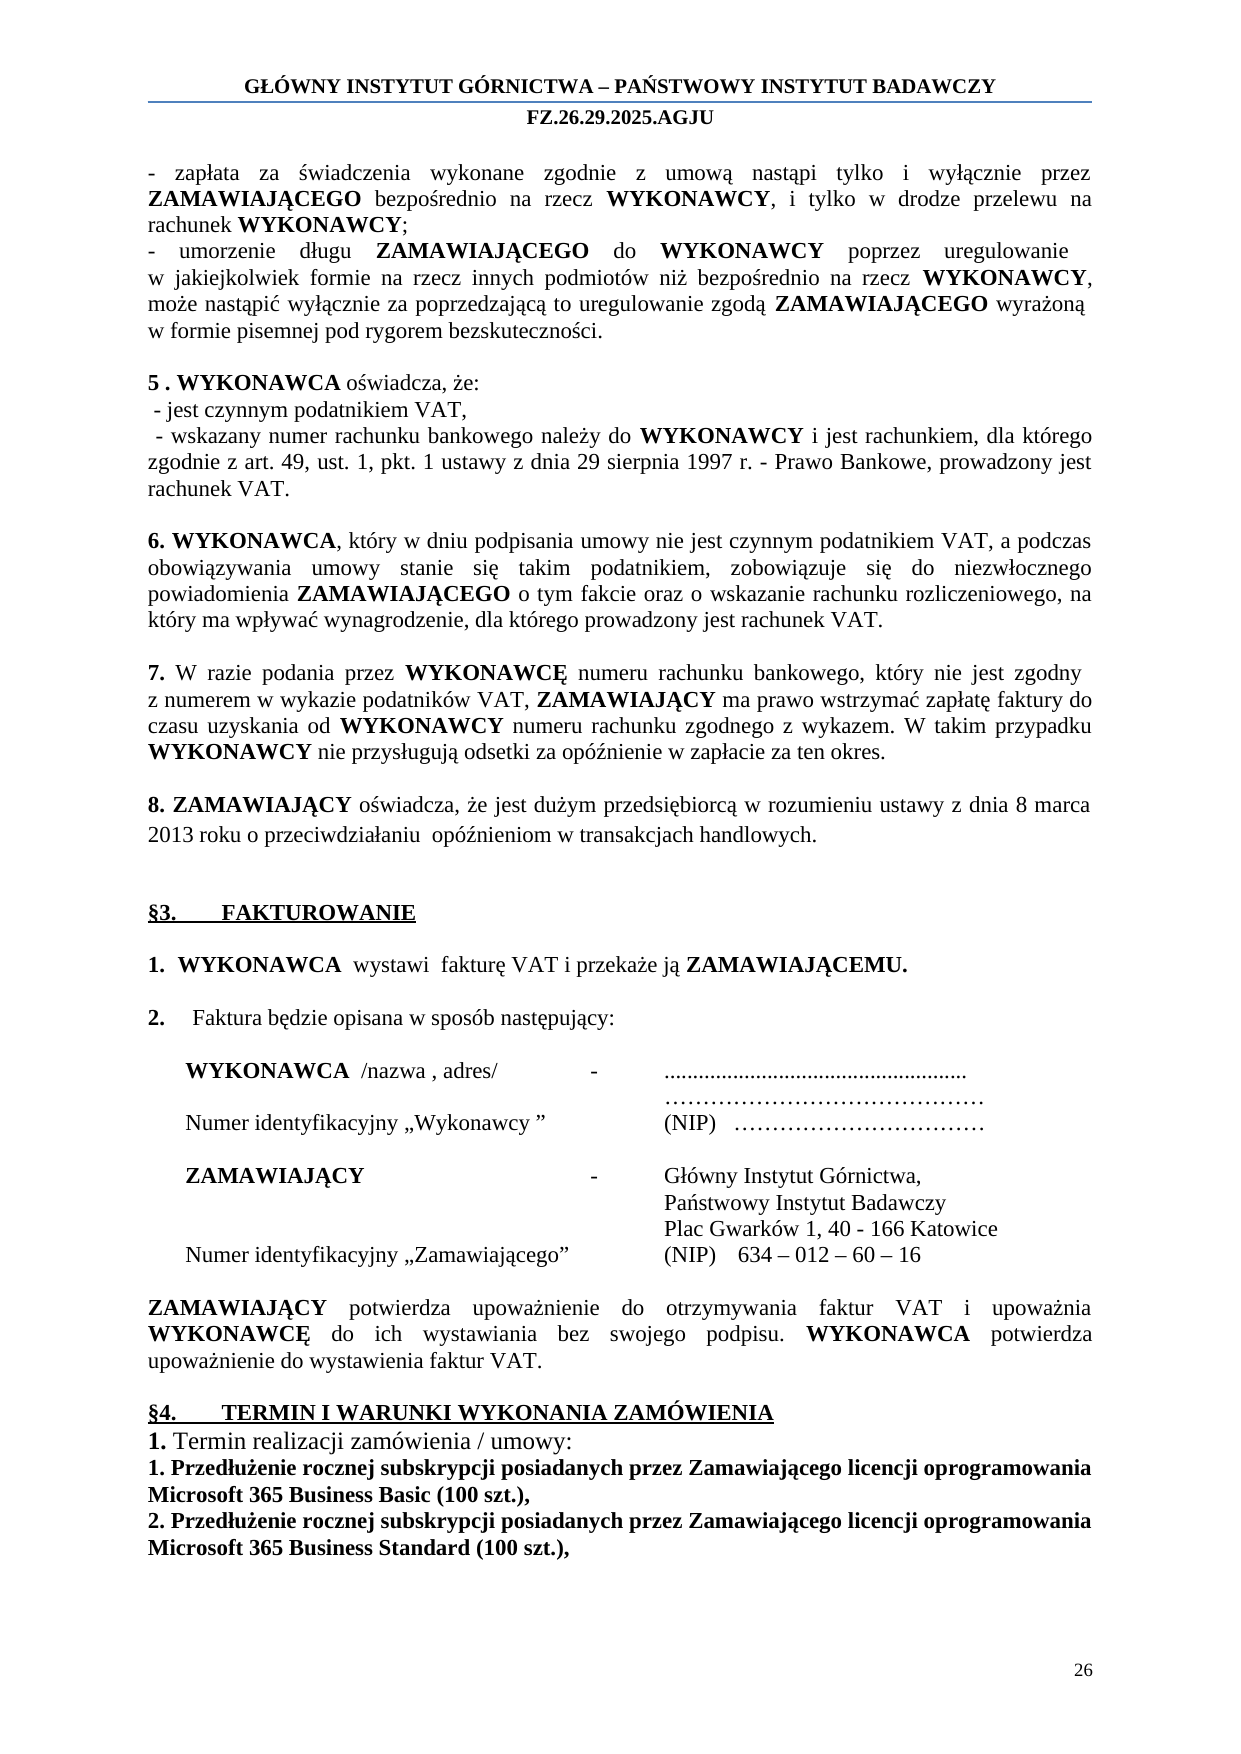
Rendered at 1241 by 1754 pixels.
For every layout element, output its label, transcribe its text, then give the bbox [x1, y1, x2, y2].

text Państwowy Instytut Badawczy [148, 1188, 1092, 1215]
text 2. Przedłużenie rocznej subskrypcji posiadanych przez Zamawiającego licencji oprogramowania Microsoft 365 Business Standard (100 szt.), [148, 1507, 1092, 1560]
text - wskazany numer rachunku bankowego należy do WYKONAWCY i jest rachunkiem, dla którego zgodnie z art. 49, ust. 1, pkt. 1 ustawy z dnia 29 sierpnia 1997 r. - Prawo Bankowe, prowadzony jest rachunek VAT. [148, 422, 1092, 501]
text Plac Gwarków 1, 40 - 166 Katowice [590, 1215, 1092, 1241]
text - jest czynnym podatnikiem VАТ, [148, 396, 1092, 422]
list WYKONAWCA wystawi fakturę VAT i przekaże ją ZAMAWIAJĄCEMU. [148, 951, 1092, 978]
text ZAMAWIAJĄCY potwierdza upoważnienie do otrzymywania faktur VAT i upoważnia WYKONAWCĘ do ich wystawiania bez swojego podpisu. WYKONAWCA potwierdza upoważnienie do wystawienia faktur VAT. [148, 1294, 1092, 1373]
text 5 . WYKONAWCA oświadcza, że: [148, 369, 1092, 396]
text - zapłata za świadczenia wykonane zgodnie z umową nastąpi tylko i wyłącznie przez ZAMAWIAJĄCEGO bezpośrednio na rzecz WYKONAWCY, i tylko w drodze przelewu na rachunek WYKONAWCY; [148, 158, 1092, 238]
text 1. Przedłużenie rocznej subskrypcji posiadanych przez Zamawiającego licencji oprogramowania Microsoft 365 Business Basic (100 szt.), [148, 1454, 1092, 1507]
text 8. ZAMAWIAJĄCY oświadcza, że jest dużym przedsiębiorcą w rozumieniu ustawy z dnia 8 marca 2013 roku o przeciwdziałaniu opóźnieniom w transakcjach handlowych. [148, 791, 1092, 848]
list Faktura będzie opisana w sposób następujący: [148, 1004, 1092, 1030]
text ZAMAWIAJĄCY - Główny Instytut Górnictwa, [148, 1162, 1092, 1188]
text - umorzenie długu ZAMAWIAJĄCEGO do WYKONAWCY poprzez uregulowanie w jakiejkolwiek formie na rzecz innych podmiotów niż bezpośrednio na rzecz WYKONAWCY, może nastąpić wyłącznie za poprzedzającą to uregulowanie zgodą ZAMAWIAJĄCEGO wyrażoną w formie pisemnej pod rygorem bezskuteczności. [148, 238, 1092, 343]
text §3. FAKTUROWANIE [148, 899, 1112, 925]
text Numer identyfikacyjny „Zamawiającego” (NIP) 634 – 012 – 60 – 16 [148, 1241, 1092, 1268]
text 1. Termin realizacji zamówienia / umowy: [148, 1426, 1092, 1454]
text Numer identyfikacyjny „Wykonawcy ” (NIP) …………………………… [148, 1109, 1092, 1136]
text WYKONAWCA /nazwa , adres/ - ..................................................... …………………………………… [148, 1057, 1092, 1109]
text 4. TERMIN I WARUNKI WYKONANIA ZAMÓWIENIA [148, 1399, 1092, 1426]
text 7. W razie podania przez WYKONAWCĘ numeru rachunku bankowego, który nie jest zgodny z numerem w wykazie podatników VАТ, ZAMAWIAJĄCY ma prawo wstrzymać zapłatę faktury do czasu uzyskania od WYKONAWCY numeru rachunku zgodnego z wykazem. W takim przypadku WYKONAWCY nie przysługują odsetki za opóźnienie w zapłacie za ten okres. [148, 659, 1092, 765]
text 6. WYKONAWCA, który w dniu podpisania umowy nie jest czynnym podatnikiem VAT, a podczas obowiązywania umowy stanie się takim podatnikiem, zobowiązuje się do niezwłocznego powiadomienia ZAMAWIAJĄCEGO o tym fakcie oraz o wskazanie rachunku rozliczeniowego, na który ma wpływać wynagrodzenie, dla którego prowadzony jest rachunek VAT. [148, 527, 1092, 633]
